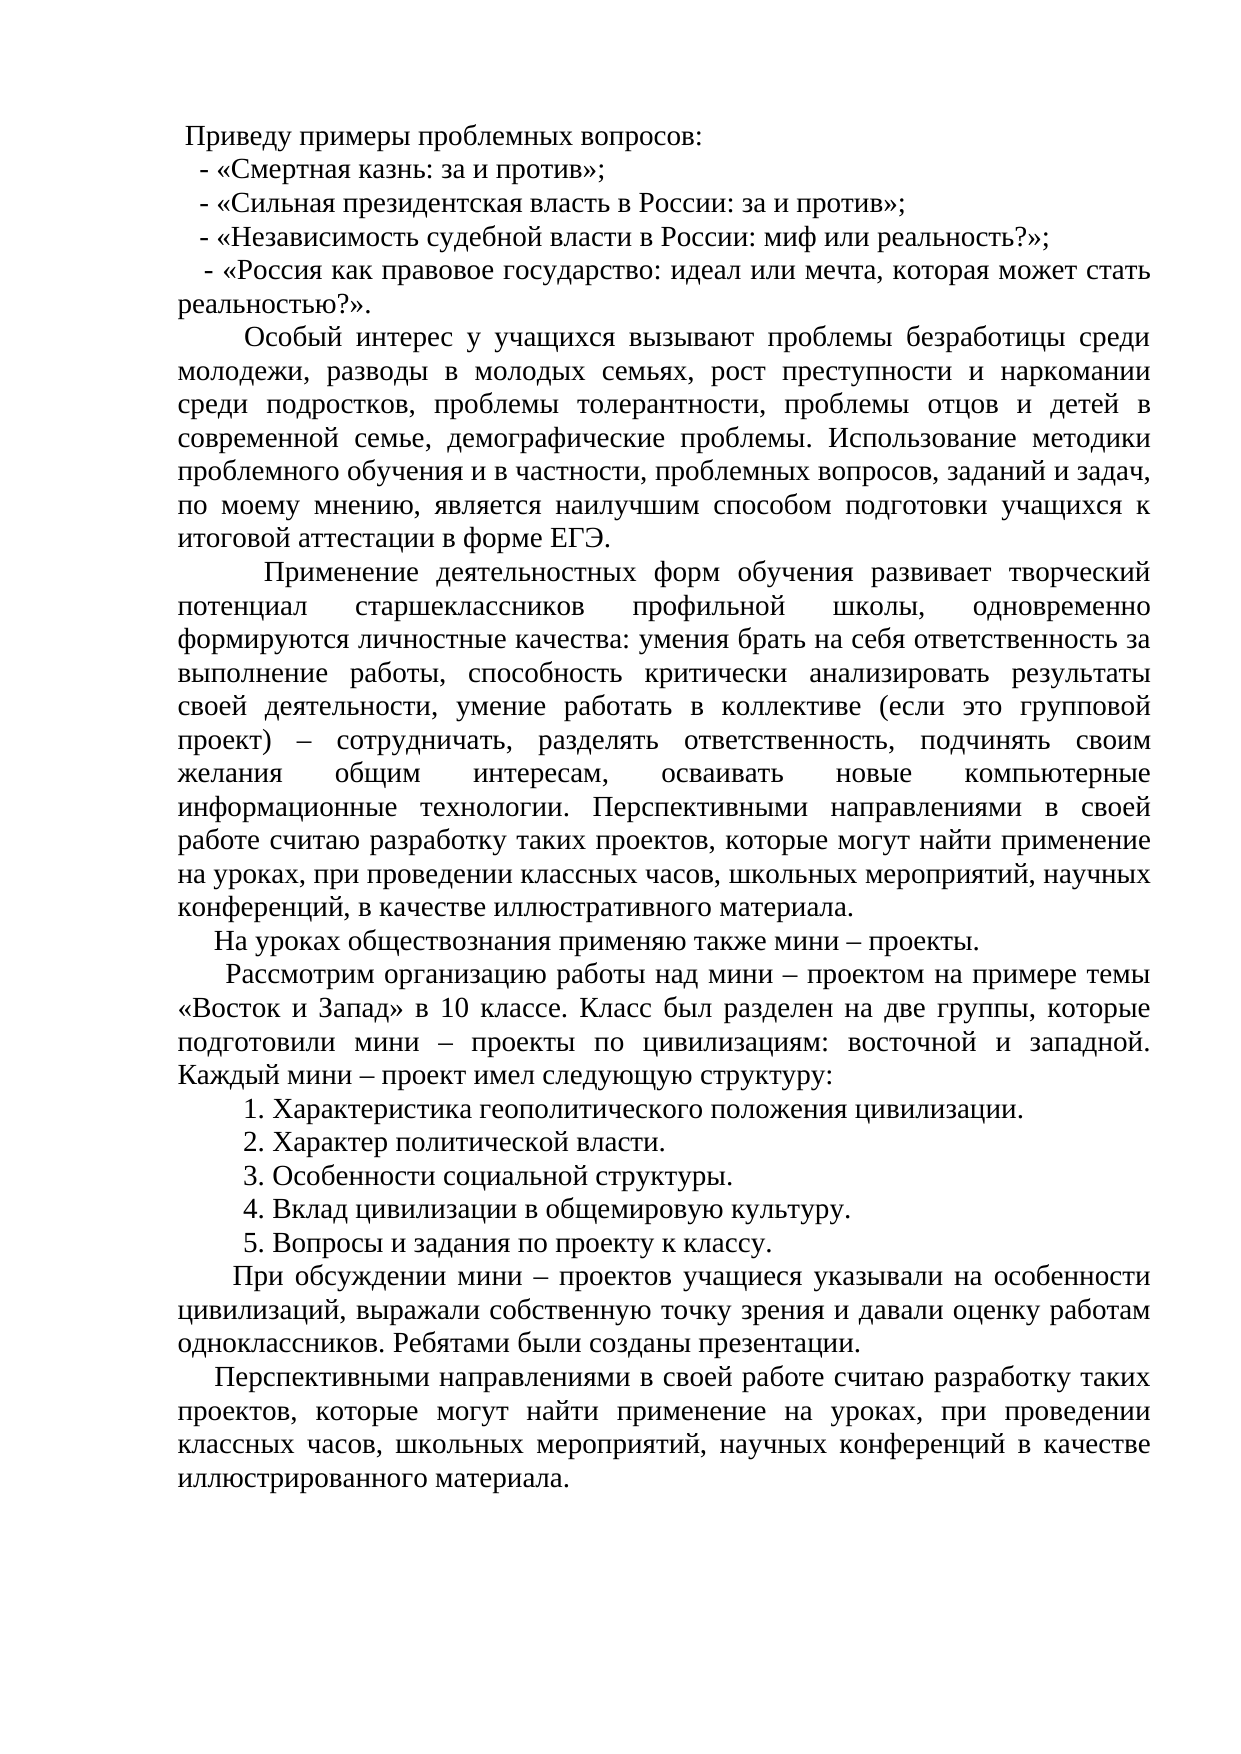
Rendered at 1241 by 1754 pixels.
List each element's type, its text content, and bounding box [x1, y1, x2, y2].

text - «Смертная казнь: за и против»; [177, 152, 1152, 185]
text - «Сильная президентская власть в России: за и против»; [177, 185, 1152, 219]
text Перспективными направлениями в своей работе считаю разработку таких проектов, которые могут найти применение на уроках, при проведении классных часов, школьных мероприятий, научных конференций в качестве иллюстрированного материала. [177, 1359, 1152, 1493]
text 1. Характеристика геополитического положения цивилизации. [177, 1091, 1152, 1124]
text Приведу примеры проблемных вопросов: [177, 118, 1152, 152]
text На уроках обществознания применяю также мини – проекты. [177, 923, 1152, 957]
text 4. Вклад цивилизации в общемировую культуру. [177, 1191, 1152, 1225]
text 3. Особенности социальной структуры. [177, 1158, 1152, 1191]
text 5. Вопросы и задания по проекту к классу. [177, 1225, 1152, 1258]
text Особый интерес у учащихся вызывают проблемы безработицы среди молодежи, разводы в молодых семьях, рост преступности и наркомании среди подростков, проблемы толерантности, проблемы отцов и детей в современной семье, демографические проблемы. Использование методики проблемного обучения и в частности, проблемных вопросов, заданий и задач, по моему мнению, является наилучшим способом подготовки учащихся к итоговой аттестации в форме ЕГЭ. [177, 319, 1152, 554]
text Применение деятельностных форм обучения развивает творческий потенциал старшеклассников профильной школы, одновременно формируются личностные качества: умения брать на себя ответственность за выполнение работы, способность критически анализировать результаты своей деятельности, умение работать в коллективе (если это групповой проект) – сотрудничать, разделять ответственность, подчинять своим желания общим интересам, осваивать новые компьютерные информационные технологии. Перспективными направлениями в своей работе считаю разработку таких проектов, которые могут найти применение на уроках, при проведении классных часов, школьных мероприятий, научных конференций, в качестве иллюстративного материала. [177, 554, 1152, 923]
text - «Независимость судебной власти в России: миф или реальность?»; [177, 219, 1152, 252]
text Рассмотрим организацию работы над мини – проектом на примере темы «Восток и Запад» в 10 классе. Класс был разделен на две группы, которые подготовили мини – проекты по цивилизациям: восточной и западной. Каждый мини – проект имел следующую структуру: [177, 957, 1152, 1091]
text При обсуждении мини – проектов учащиеся указывали на особенности цивилизаций, выражали собственную точку зрения и давали оценку работам одноклассников. Ребятами были созданы презентации. [177, 1258, 1152, 1359]
text 2. Характер политической власти. [177, 1124, 1152, 1158]
text - «Россия как правовое государство: идеал или мечта, которая может стать реальностью?». [177, 252, 1152, 319]
